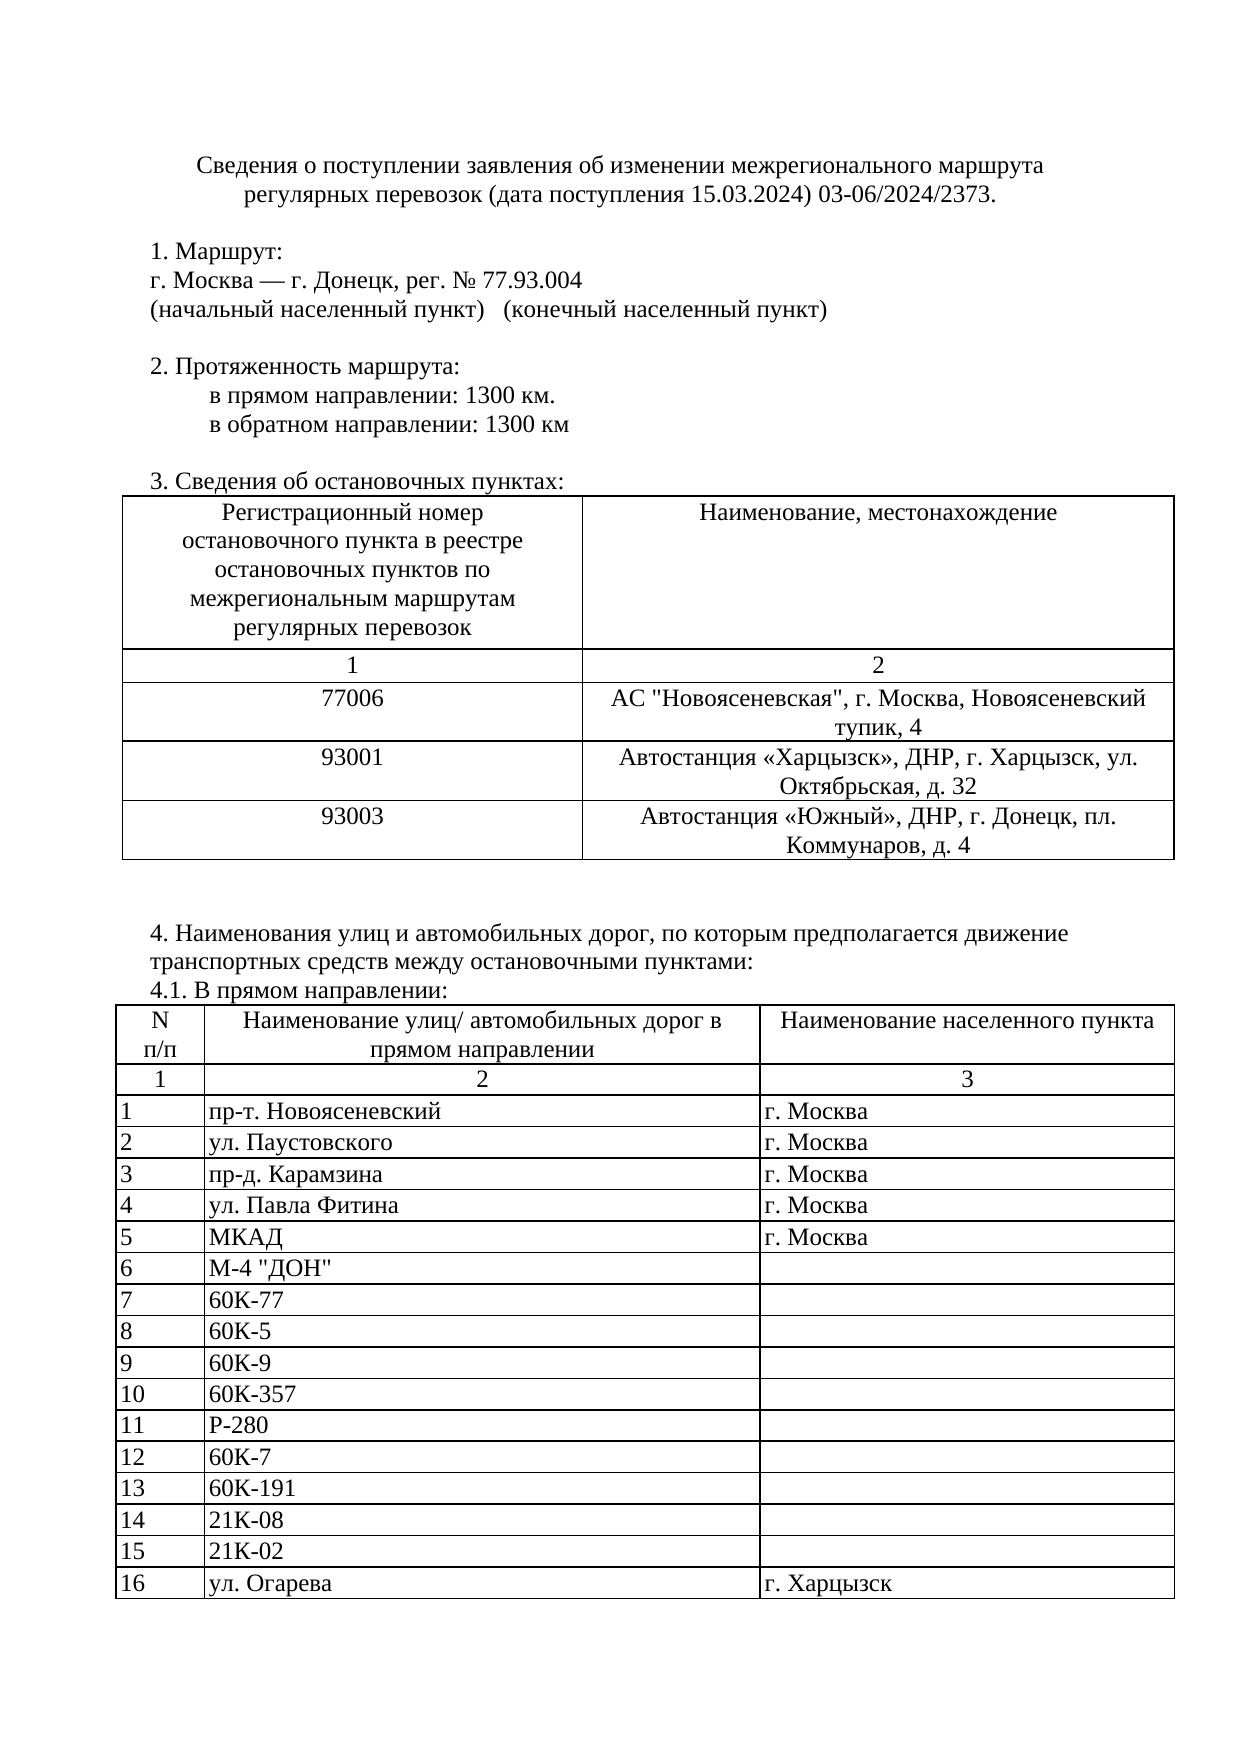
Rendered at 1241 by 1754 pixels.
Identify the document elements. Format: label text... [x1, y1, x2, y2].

table_cell 6 [117, 1253, 204, 1283]
table_cell [761, 1253, 1174, 1283]
table_cell 7 [117, 1285, 204, 1314]
table_cell [761, 1348, 1174, 1377]
table_cell Автостанция «Южный», ДНР, г. Донецк, пл. Коммунаров, д. 4 [583, 801, 1173, 858]
table_cell пр-д. Карамзина [205, 1159, 759, 1189]
table_cell 77006 [123, 683, 582, 740]
table_cell г. Москва [761, 1222, 1174, 1252]
table_cell [761, 1285, 1174, 1314]
table_cell 1 [117, 1065, 204, 1094]
table_cell [761, 1442, 1174, 1472]
table_cell г. Москва [761, 1190, 1174, 1220]
table_cell [761, 1473, 1174, 1503]
table_cell 93003 [123, 801, 582, 858]
table_cell 8 [117, 1316, 204, 1346]
text (начальный населенный пункт) (конечный населенный пункт) [150, 294, 1090, 322]
table_cell 21К-08 [205, 1505, 759, 1535]
table_cell Автостанция «Харцызск», ДНР, г. Харцызск, ул. Октябрьская, д. 32 [583, 742, 1173, 799]
table_header Наименование населенного пункта [761, 1006, 1174, 1063]
table_cell Р-280 [205, 1411, 759, 1440]
table_cell 60К-9 [205, 1348, 759, 1377]
table_cell [761, 1379, 1174, 1409]
text 2. Протяженность маршрута: [150, 351, 1090, 380]
table_cell 9 [117, 1348, 204, 1377]
table_cell [761, 1536, 1174, 1566]
table_cell 15 [117, 1536, 204, 1566]
table_cell 3 [761, 1065, 1174, 1094]
table_cell 60К-7 [205, 1442, 759, 1472]
table_cell ул. Павла Фитина [205, 1190, 759, 1220]
text 1. Маршрут: [150, 236, 1090, 265]
table_cell пр-т. Новоясеневский [205, 1096, 759, 1126]
table_cell г. Москва [761, 1127, 1174, 1157]
table_cell [761, 1505, 1174, 1535]
table_cell ул. Паустовского [205, 1127, 759, 1157]
text Сведения о поступлении заявления об изменении межрегионального маршрута регулярных перевозок (дата поступления 15.03.2024) 03-06/2024/2373. [150, 150, 1090, 207]
table_cell 10 [117, 1379, 204, 1409]
table_cell АС "Новоясеневская", г. Москва, Новоясеневский тупик, 4 [583, 683, 1173, 740]
table_cell М-4 "ДОН" [205, 1253, 759, 1283]
table_cell г. Москва [761, 1159, 1174, 1189]
table_header Наименование улиц/ автомобильных дорог в прямом направлении [205, 1006, 759, 1063]
table_cell 21К-02 [205, 1536, 759, 1566]
table_cell 5 [117, 1222, 204, 1252]
table_cell МКАД [205, 1222, 759, 1252]
table_cell 2 [205, 1065, 759, 1094]
text г. Москва — г. Донецк, рег. № 77.93.004 [150, 265, 1090, 294]
table_cell 60К-5 [205, 1316, 759, 1346]
table_cell 1 [123, 650, 582, 681]
table_cell 3 [117, 1159, 204, 1189]
table_cell 13 [117, 1473, 204, 1503]
table_cell 4 [117, 1190, 204, 1220]
table_cell 93001 [123, 742, 582, 799]
table_cell 60К-77 [205, 1285, 759, 1314]
table_cell [761, 1316, 1174, 1346]
text в обратном направлении: 1300 км [150, 409, 1090, 437]
table_cell [761, 1411, 1174, 1440]
text 4.1. В прямом направлении: [150, 975, 1090, 1004]
table_cell 12 [117, 1442, 204, 1472]
table_cell 2 [583, 650, 1173, 681]
text в прямом направлении: 1300 км. [150, 380, 1090, 409]
table_cell 60К-357 [205, 1379, 759, 1409]
table_header Наименование, местонахождение [583, 497, 1173, 648]
text 3. Сведения об остановочных пунктах: [150, 466, 1090, 495]
table_cell 14 [117, 1505, 204, 1535]
table_cell 11 [117, 1411, 204, 1440]
table_cell 1 [117, 1096, 204, 1126]
table_header Регистрационный номер остановочного пункта в реестре остановочных пунктов по межрегиональным маршрутам регулярных перевозок [123, 497, 582, 648]
table_cell 60К-191 [205, 1473, 759, 1503]
table_cell 16 [117, 1568, 204, 1598]
table_cell 2 [117, 1127, 204, 1157]
table_header N п/п [117, 1006, 204, 1063]
table_cell ул. Огарева [205, 1568, 759, 1598]
text 4. Наименования улиц и автомобильных дорог, по которым предполагается движение транспортных средств между остановочными пунктами: [150, 918, 1090, 975]
table_cell г. Харцызск [761, 1568, 1174, 1598]
table_cell г. Москва [761, 1096, 1174, 1126]
